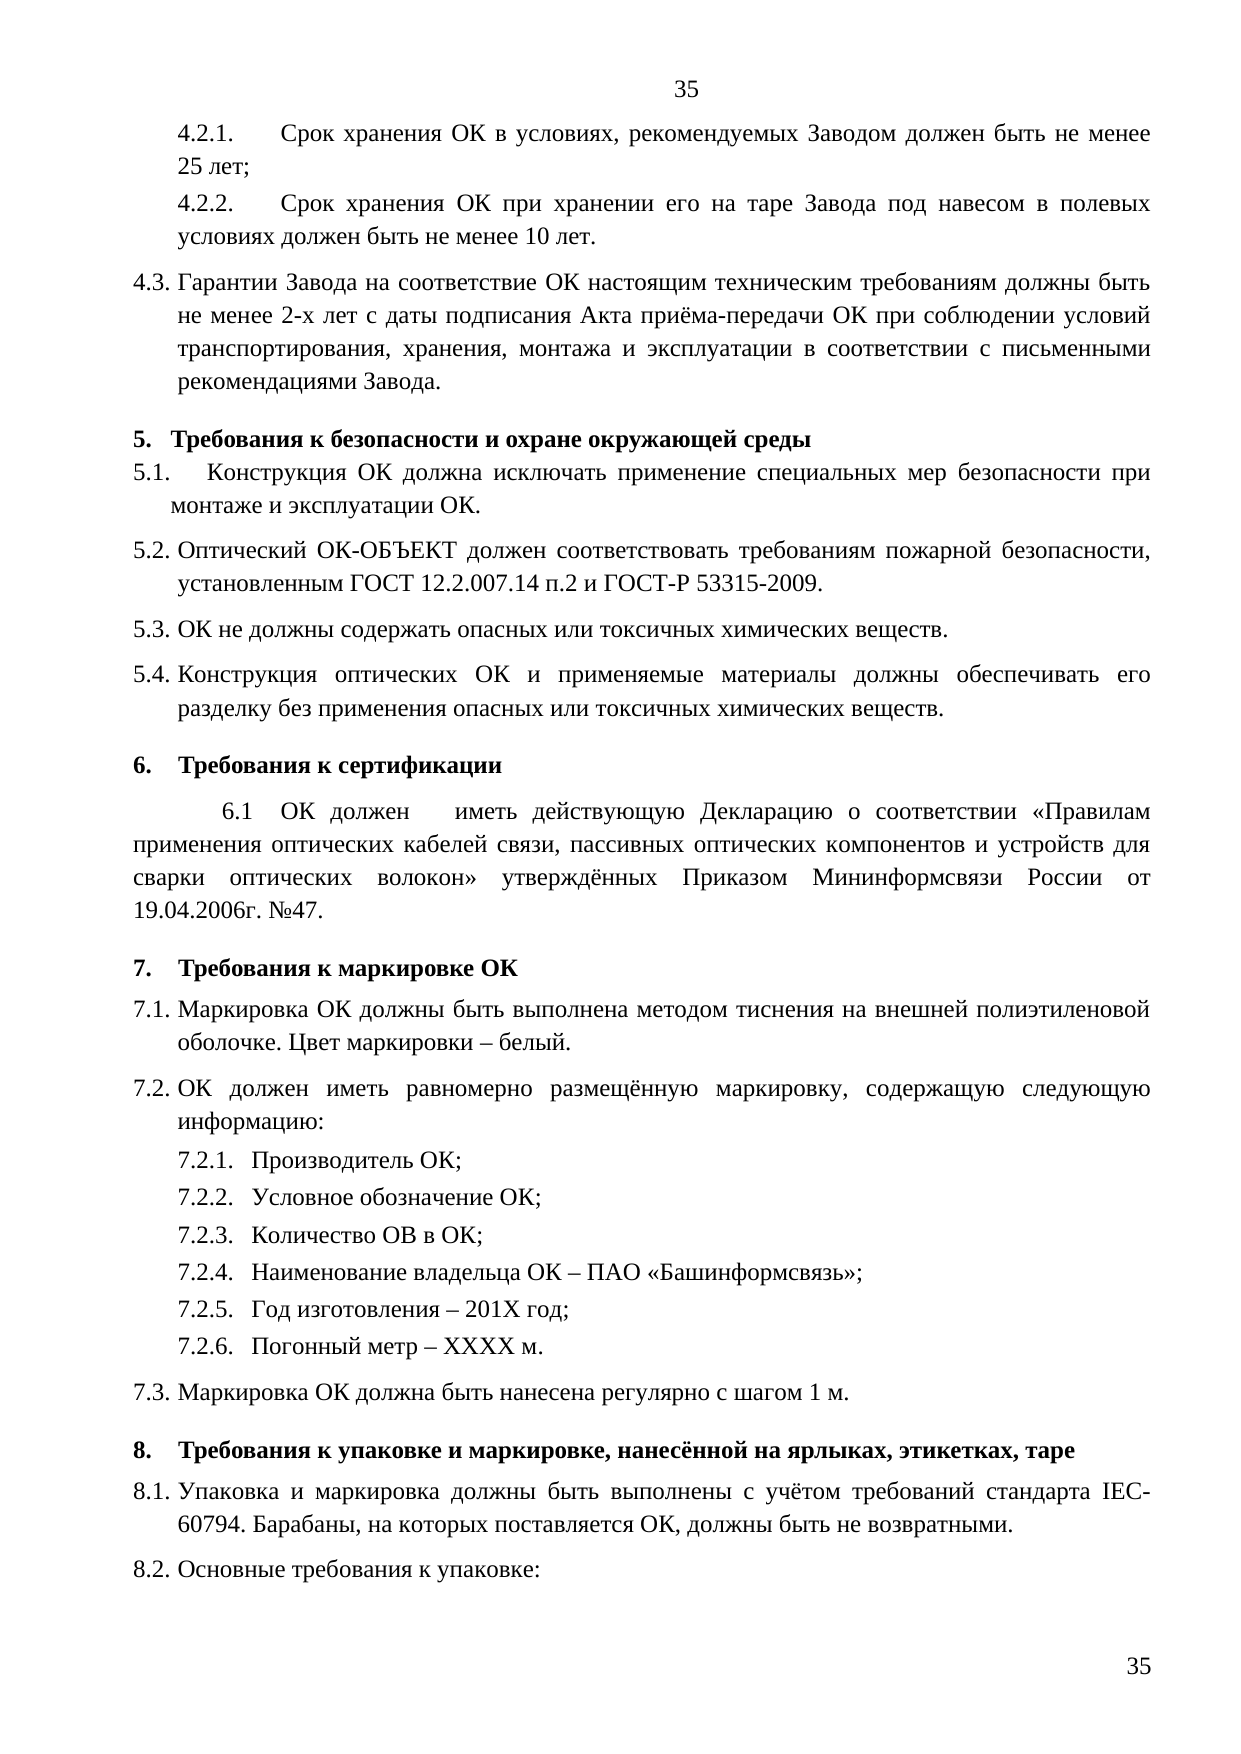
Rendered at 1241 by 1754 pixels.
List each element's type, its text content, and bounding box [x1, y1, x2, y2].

list Упаковка и маркировка должны быть выполнены с учётом требований стандарта IEC-60794. Барабаны, на которых поставляется ОК, должны быть не возвратными. [133, 1476, 1152, 1538]
list Требования к упаковке и маркировке, нанесённой на ярлыках, этикетках, таре [133, 1435, 1152, 1463]
list Срок хранения ОК при хранении его на таре Завода под навесом в полевых условиях должен быть не менее 10 лет. [177, 188, 1152, 250]
list Конструкция оптических ОК и применяемые материалы должны обеспечивать его разделку без применения опасных или токсичных химических веществ. [133, 659, 1152, 721]
list Основные требования к упаковке: [133, 1554, 1152, 1583]
list ОК должен иметь равномерно размещённую маркировку, содержащую следующую информацию: [133, 1073, 1152, 1135]
list Требования к сертификации [133, 751, 1152, 779]
list Требования к маркировке ОК [133, 953, 1152, 982]
list Условное обозначение ОК; [177, 1182, 1152, 1211]
list Требования к безопасности и охране окружающей среды [133, 424, 1152, 453]
list Производитель ОК; [177, 1145, 1152, 1174]
list Конструкция ОК должна исключать применение специальных мер безопасности при монтаже и эксплуатации ОК. [133, 457, 1152, 519]
list Маркировка ОК должны быть выполнена методом тиснения на внешней полиэтиленовой оболочке. Цвет маркировки – белый. [133, 994, 1152, 1056]
list Количество ОВ в ОК; [177, 1220, 1152, 1248]
list Срок хранения ОК в условиях, рекомендуемых Заводом должен быть не менее 25 лет; [177, 118, 1152, 180]
list Оптический ОК-ОБЪЕКТ должен соответствовать требованиям пожарной безопасности, установленным ГОСТ 12.2.007.14 п.2 и ГОСТ-Р 53315-2009. [133, 536, 1152, 597]
list Наименование владельца ОК – ПАО «Башинформсвязь»; [177, 1257, 1152, 1286]
list Год изготовления – 201Х год; [177, 1294, 1152, 1323]
list Маркировка ОК должна быть нанесена регулярно с шагом 1 м. [133, 1377, 1152, 1406]
list Гарантии Завода на соответствие ОК настоящим техническим требованиям должны быть не менее 2-х лет с даты подписания Акта приёма-передачи ОК при соблюдении условий транспортирования, хранения, монтажа и эксплуатации в соответствии с письменными рекомендациями Завода. [133, 267, 1152, 395]
text 6.1 ОК должен иметь действующую Декларацию о соответствии «Правилам применения оптических кабелей связи, пассивных оптических компонентов и устройств для сварки оптических волокон» утверждённых Приказом Мининформсвязи России от 19.04.2006г. №47. [133, 796, 1152, 924]
list ОК не должны содержать опасных или токсичных химических веществ. [133, 614, 1152, 643]
list Погонный метр – ХХХХ м. [177, 1331, 1152, 1360]
